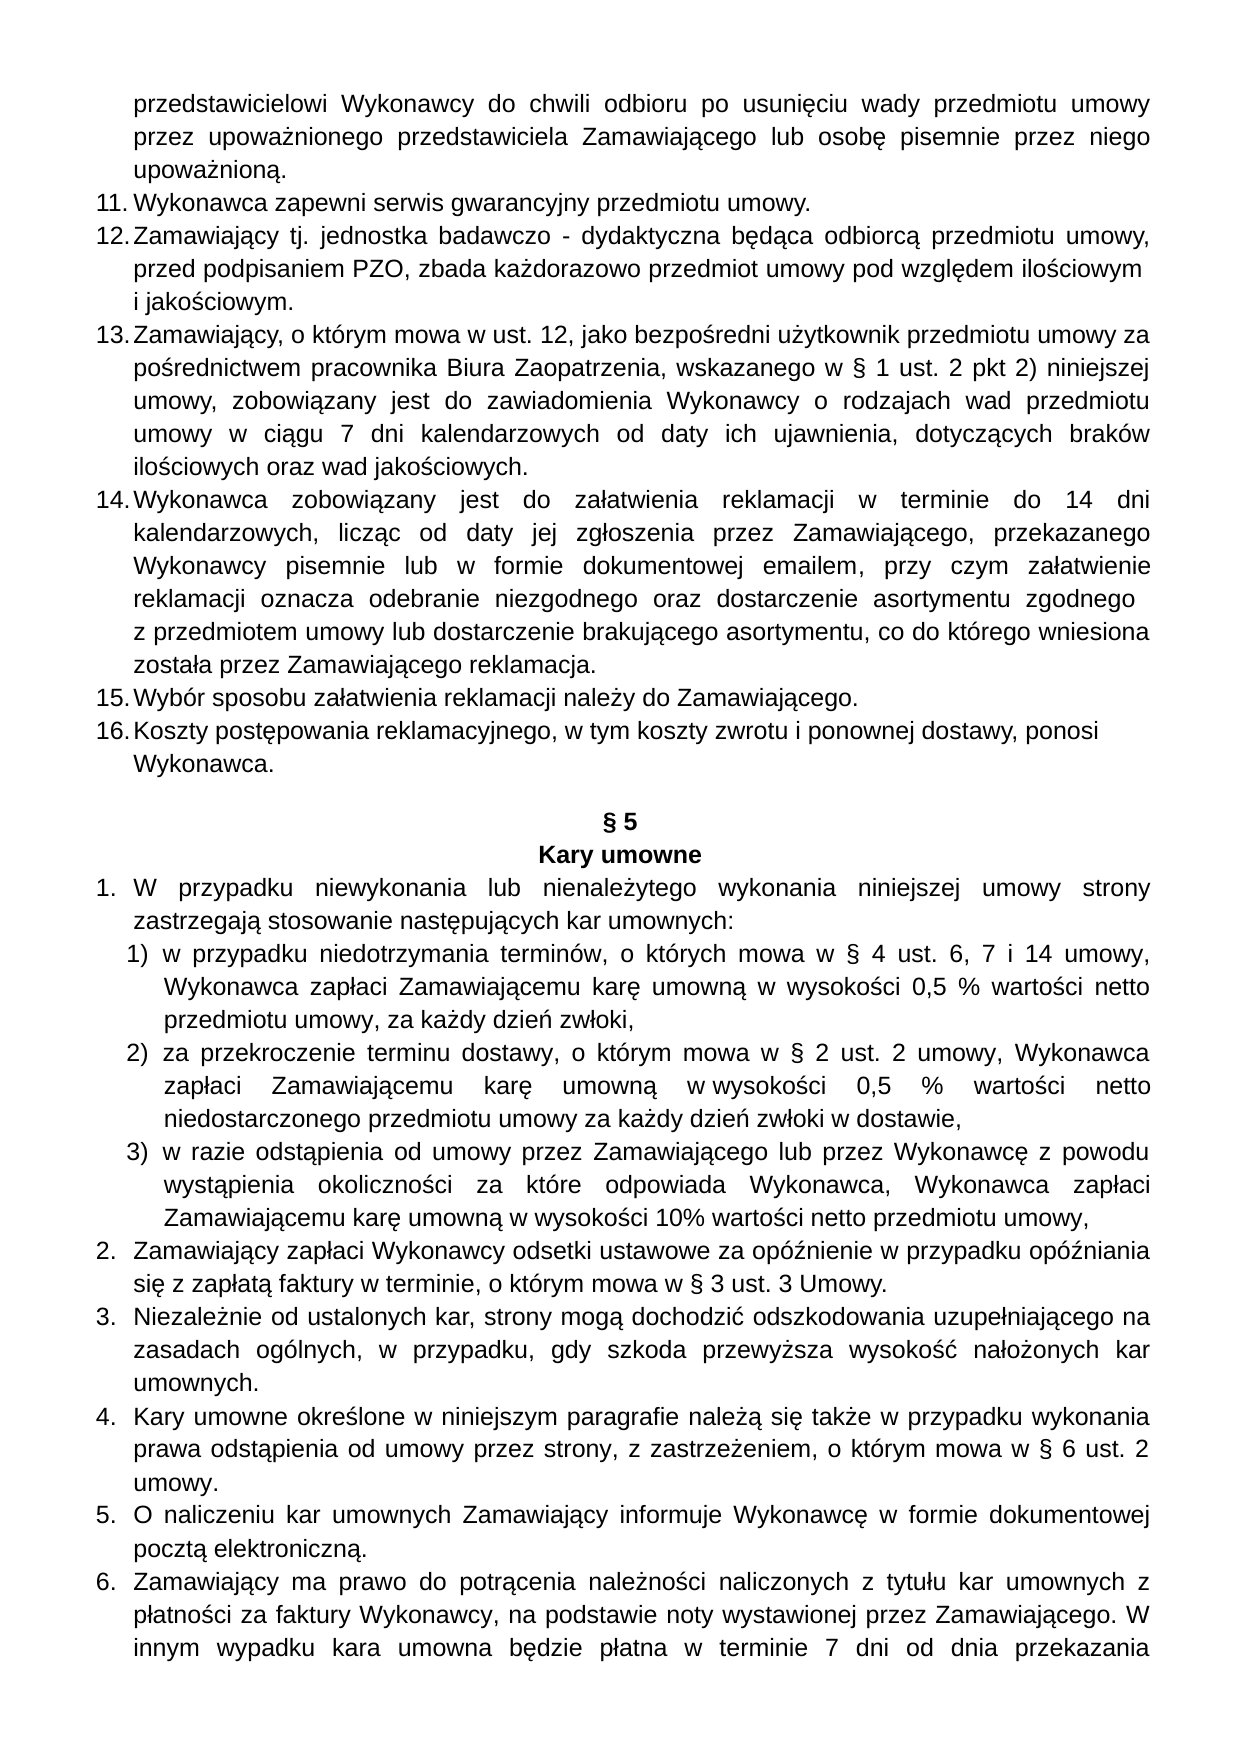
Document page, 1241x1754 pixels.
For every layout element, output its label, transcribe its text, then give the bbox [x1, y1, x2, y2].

list Niezależnie od ustalonych kar, strony mogą dochodzić odszkodowania uzupełniającego na zasadach ogólnych, w przypadku, gdy szkoda przewyższa wysokość nałożonych kar umownych. [96, 1302, 1152, 1397]
list Zamawiający tj. jednostka badawczo - dydaktyczna będąca odbiorcą przedmiotu umowy, przed podpisaniem PZO, zbada każdorazowo przedmiot umowy pod względem ilościowym i jakościowym. [96, 221, 1152, 316]
list Zamawiający, o którym mowa w ust. 12, jako bezpośredni użytkownik przedmiotu umowy za pośrednictwem pracownika Biura Zaopatrzenia, wskazanego w § 1 ust. 2 pkt 2) niniejszej umowy, zobowiązany jest do zawiadomienia Wykonawcy o rodzajach wad przedmiotu umowy w ciągu 7 dni kalendarzowych od daty ich ujawnienia, dotyczących braków ilościowych oraz wad jakościowych. [96, 320, 1152, 481]
list O naliczeniu kar umownych Zamawiający informuje Wykonawcę w formie dokumentowej pocztą elektroniczną. [96, 1501, 1152, 1562]
list Wykonawca zobowiązany jest do załatwienia reklamacji w terminie do 14 dni kalendarzowych, licząc od daty jej zgłoszenia przez Zamawiającego, przekazanego Wykonawcy pisemnie lub w formie dokumentowej emailem, przy czym załatwienie reklamacji oznacza odebranie niezgodnego oraz dostarczenie asortymentu zgodnego z przedmiotem umowy lub dostarczenie brakującego asortymentu, co do którego wniesiona została przez Zamawiającego reklamacja. [96, 485, 1152, 679]
list w razie odstąpienia od umowy przez Zamawiającego lub przez Wykonawcę z powodu wystąpienia okoliczności za które odpowiada Wykonawca, Wykonawca zapłaci Zamawiającemu karę umowną w wysokości 10% wartości netto przedmiotu umowy, [126, 1137, 1152, 1232]
list w przypadku niedotrzymania terminów, o których mowa w § 4 ust. 6, 7 i 14 umowy, Wykonawca zapłaci Zamawiającemu karę umowną w wysokości 0,5 % wartości netto przedmiotu umowy, za każdy dzień zwłoki, [126, 939, 1152, 1034]
list W przypadku niewykonania lub nienależytego wykonania niniejszej umowy strony zastrzegają stosowanie następujących kar umownych: [96, 873, 1152, 935]
list Wybór sposobu załatwienia reklamacji należy do Zamawiającego. [96, 683, 1152, 712]
list Kary umowne określone w niniejszym paragrafie należą się także w przypadku wykonania prawa odstąpienia od umowy przez strony, z zastrzeżeniem, o którym mowa w § 6 ust. 2 umowy. [96, 1401, 1152, 1496]
list Wykonawca zapewni serwis gwarancyjny przedmiotu umowy. [96, 188, 1152, 216]
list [96, 1567, 1152, 1661]
list Koszty postępowania reklamacyjnego, w tym koszty zwrotu i ponownej dostawy, ponosi Wykonawca. [96, 716, 1152, 778]
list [96, 89, 1152, 183]
list za przekroczenie terminu dostawy, o którym mowa w § 2 ust. 2 umowy, Wykonawca zapłaci Zamawiającemu karę umowną w wysokości 0,5 % wartości netto niedostarczonego przedmiotu umowy za każdy dzień zwłoki w dostawie, [126, 1038, 1152, 1133]
text Kary umowne [89, 840, 1152, 869]
text § 5 [89, 807, 1152, 836]
list Zamawiający zapłaci Wykonawcy odsetki ustawowe za opóźnienie w przypadku opóźniania się z zapłatą faktury w terminie, o którym mowa w § 3 ust. 3 Umowy. [96, 1236, 1152, 1298]
